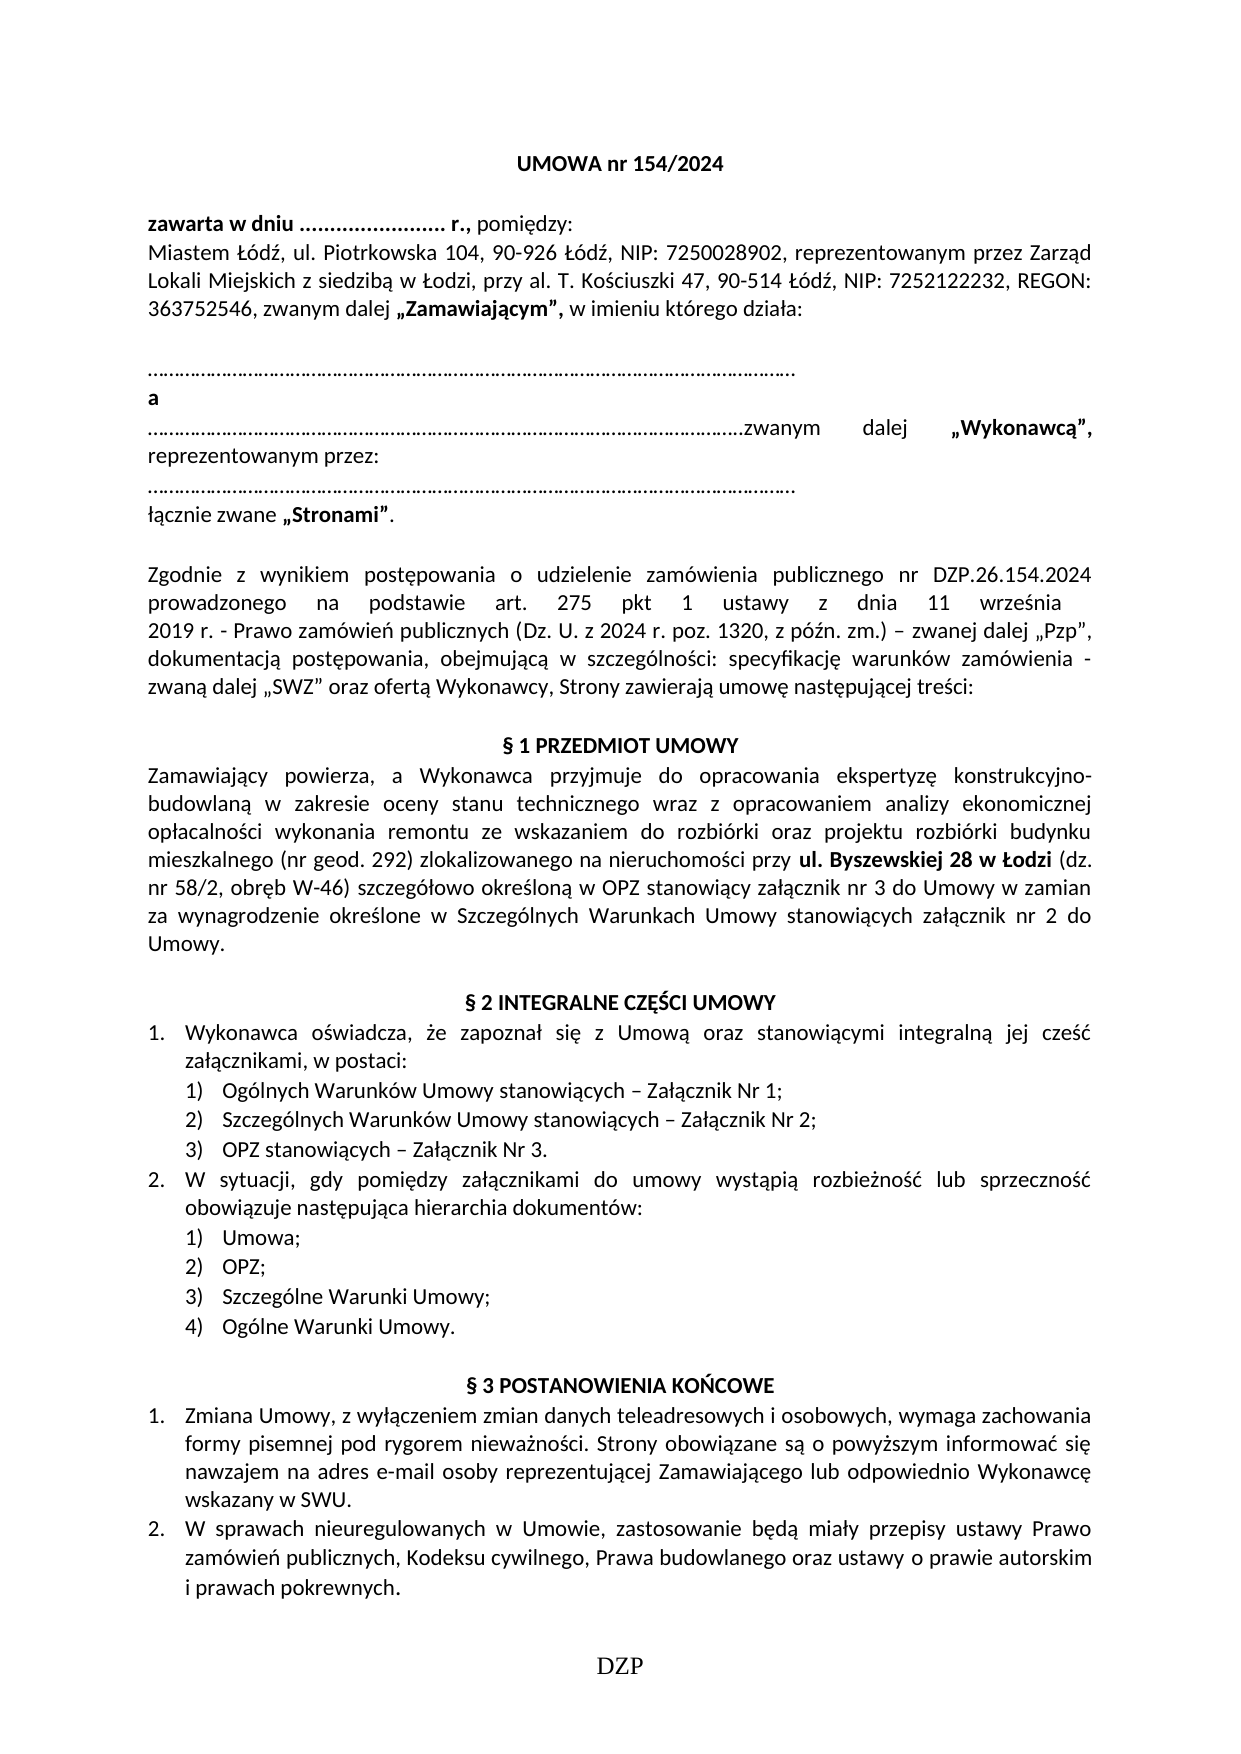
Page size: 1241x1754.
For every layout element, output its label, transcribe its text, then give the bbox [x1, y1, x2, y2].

list Ogólne Warunki Umowy. [185, 1312, 1093, 1340]
text a [148, 383, 1093, 411]
text zawarta w dniu ........................ r., pomiędzy: [148, 209, 1093, 237]
text …………………………………………………………………………………………………..zwanym dalej „Wykonawcą”, reprezentowanym przez: [148, 413, 1093, 469]
text Miastem Łódź, ul. Piotrkowska 104, 90-926 Łódź, NIP: 7250028902, reprezentowanym przez Zarząd Lokali Miejskich z siedzibą w Łodzi, przy al. T. Kościuszki 47, 90-514 Łódź, NIP: 7252122232, REGON: 363752546, zwanym dalej „Zamawiającym”, w imieniu którego działa: [148, 238, 1093, 322]
list Szczególne Warunki Umowy; [185, 1282, 1093, 1310]
list Wykonawca oświadcza, że zapoznał się z Umową oraz stanowiącymi integralną jej cześć załącznikami, w postaci: [148, 1018, 1093, 1074]
list OPZ stanowiących – Załącznik Nr 3. [185, 1135, 1093, 1163]
text Zgodnie z wynikiem postępowania o udzielenie zamówienia publicznego nr DZP.26.154.2024 prowadzonego na podstawie art. 275 pkt 1 ustawy z dnia 11 września 2019 r. - Prawo zamówień publicznych (Dz. U. z 2024 r. poz. 1320, z późn. zm.) – zwanej dalej „Pzp”, dokumentacją postępowania, obejmującą w szczególności: specyfikację warunków zamówienia - zwaną dalej „SWZ” oraz ofertą Wykonawcy, Strony zawierają umowę następującej treści: [148, 560, 1093, 700]
text …………………………………………………………………………………………………………… [148, 354, 1093, 382]
list W sprawach nieuregulowanych w Umowie, zastosowanie będą miały przepisy ustawy Prawo zamówień publicznych, Kodeksu cywilnego, Prawa budowlanego oraz ustawy o prawie autorskim i prawach pokrewnych. [148, 1514, 1093, 1601]
text § 2 INTEGRALNE CZĘŚCI UMOWY [148, 988, 1093, 1017]
list Szczególnych Warunków Umowy stanowiących – Załącznik Nr 2; [185, 1106, 1093, 1134]
text Zamawiający powierza, a Wykonawca przyjmuje do opracowania ekspertyzę konstrukcyjno-budowlaną w zakresie oceny stanu technicznego wraz z opracowaniem analizy ekonomicznej opłacalności wykonania remontu ze wskazaniem do rozbiórki oraz projektu rozbiórki budynku mieszkalnego (nr geod. 292) zlokalizowanego na nieruchomości przy ul. Byszewskiej 28 w Łodzi (dz. nr 58/2, obręb W-46) szczegółowo określoną w OPZ stanowiący załącznik nr 3 do Umowy w zamian za wynagrodzenie określone w Szczególnych Warunkach Umowy stanowiących załącznik nr 2 do Umowy. [148, 761, 1093, 957]
text UMOWA nr 154/2024 [148, 149, 1093, 177]
text § 3 POSTANOWIENIA KOŃCOWE [148, 1371, 1093, 1399]
list Umowa; [185, 1223, 1093, 1251]
list Ogólnych Warunków Umowy stanowiących – Załącznik Nr 1; [185, 1076, 1093, 1104]
list OPZ; [185, 1252, 1093, 1280]
text łącznie zwane „Stronami”. [148, 501, 1093, 528]
text § 1 PRZEDMIOT UMOWY [148, 731, 1093, 759]
list W sytuacji, gdy pomiędzy załącznikami do umowy wystąpią rozbieżność lub sprzeczność obowiązuje następująca hierarchia dokumentów: [148, 1165, 1093, 1221]
text …………………………………………………………………………………………………………… [148, 471, 1093, 499]
list Zmiana Umowy, z wyłączeniem zmian danych teleadresowych i osobowych, wymaga zachowania formy pisemnej pod rygorem nieważności. Strony obowiązane są o powyższym informować się nawzajem na adres e-mail osoby reprezentującej Zamawiającego lub odpowiednio Wykonawcę wskazany w SWU. [148, 1401, 1093, 1513]
